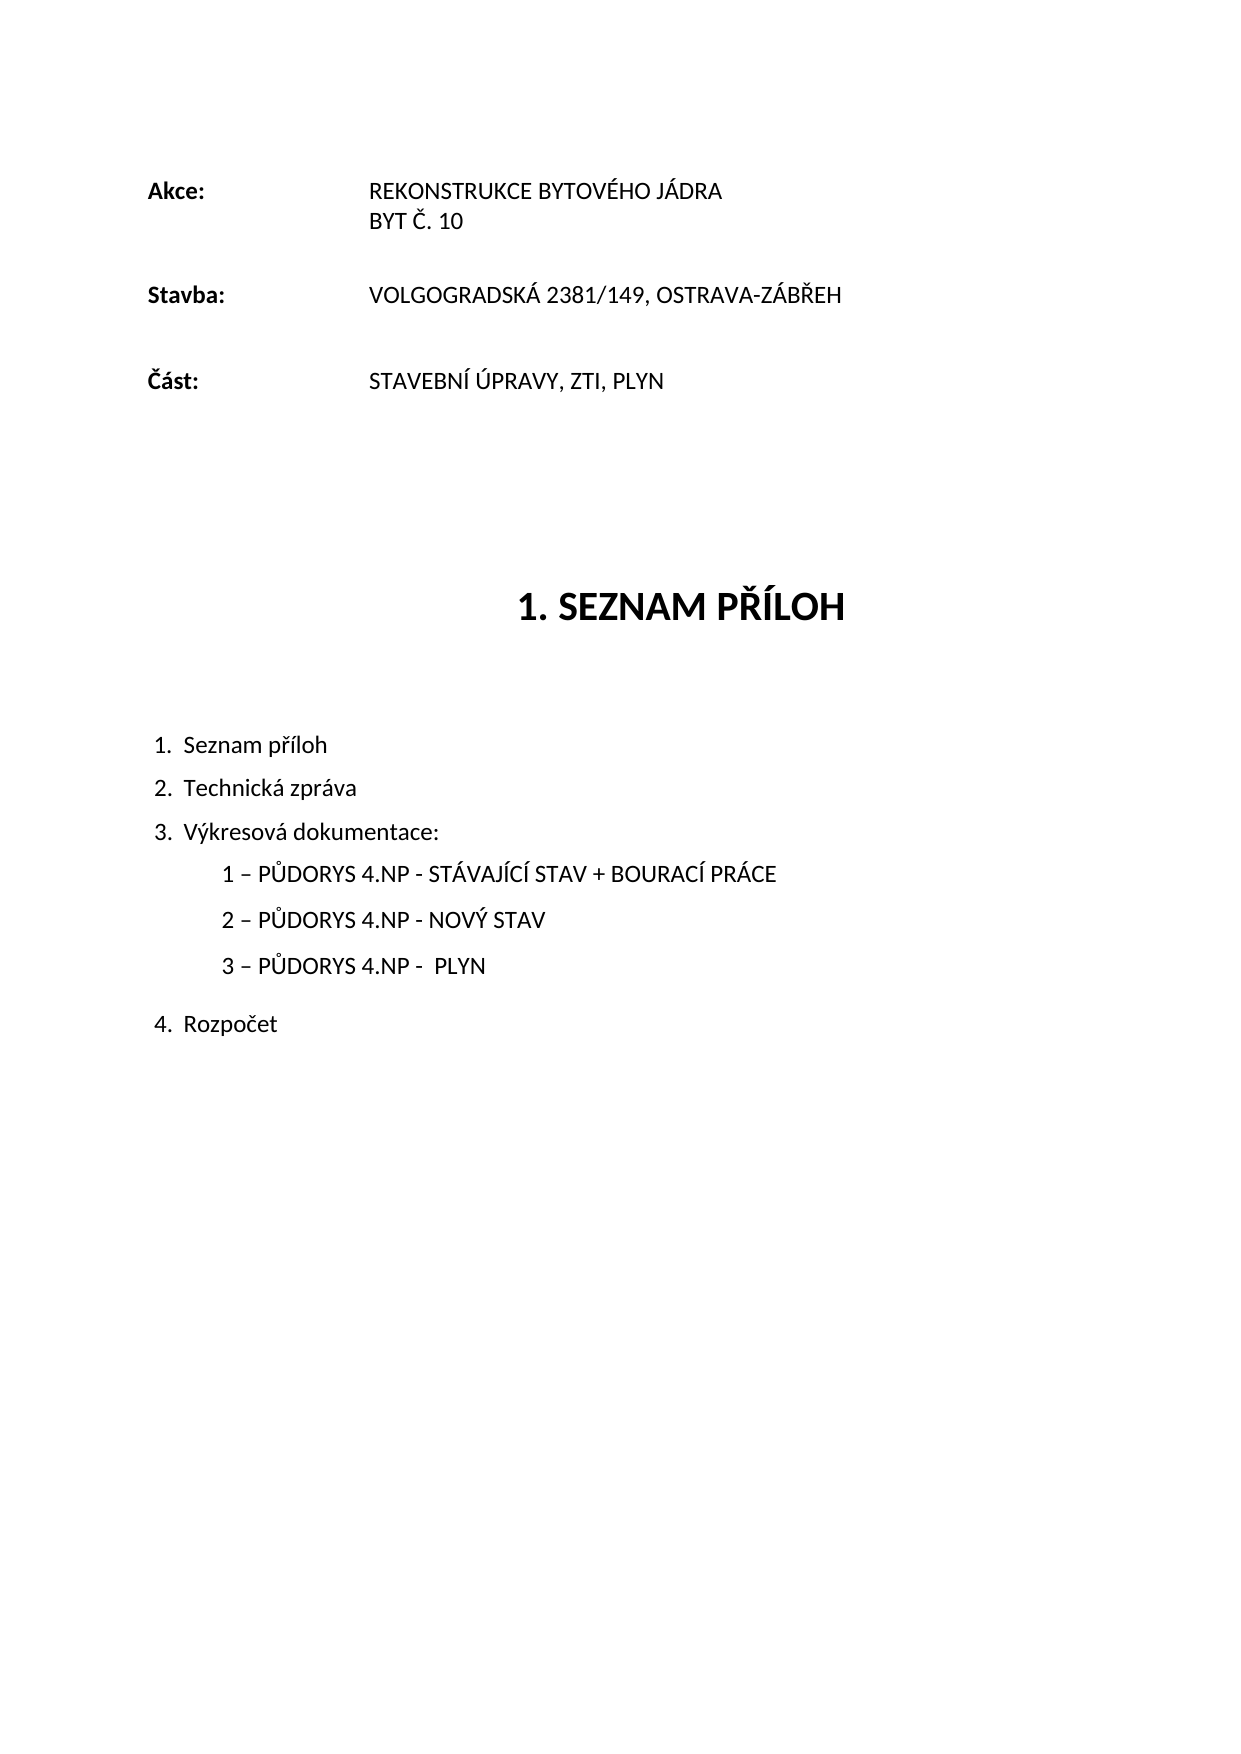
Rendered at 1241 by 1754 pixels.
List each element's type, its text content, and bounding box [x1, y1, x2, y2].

list Rozpočet [154, 1008, 1107, 1039]
text 2 – PŮDORYS 4.NP - NOVÝ STAV [148, 904, 1107, 935]
text Část: STAVEBNÍ ÚPRAVY, ZTI, PLYN [148, 365, 1107, 396]
text BYT Č. 10 [148, 206, 1107, 236]
text 1. SEZNAM PŘÍLOH [441, 580, 1107, 631]
text Stavba: VOLGOGRADSKÁ 2381/149, OSTRAVA-ZÁBŘEH [148, 279, 1107, 309]
text 1 – PŮDORYS 4.NP - STÁVAJÍCÍ STAV + BOURACÍ PRÁCE [148, 859, 1107, 889]
text Akce: REKONSTRUKCE BYTOVÉHO JÁDRA [148, 175, 1107, 206]
list Výkresová dokumentace: [154, 816, 1107, 846]
list Technická zpráva [154, 773, 1107, 803]
text 3 – PŮDORYS 4.NP - PLYN [148, 950, 1107, 981]
text 1. Seznam příloh [148, 729, 1107, 760]
